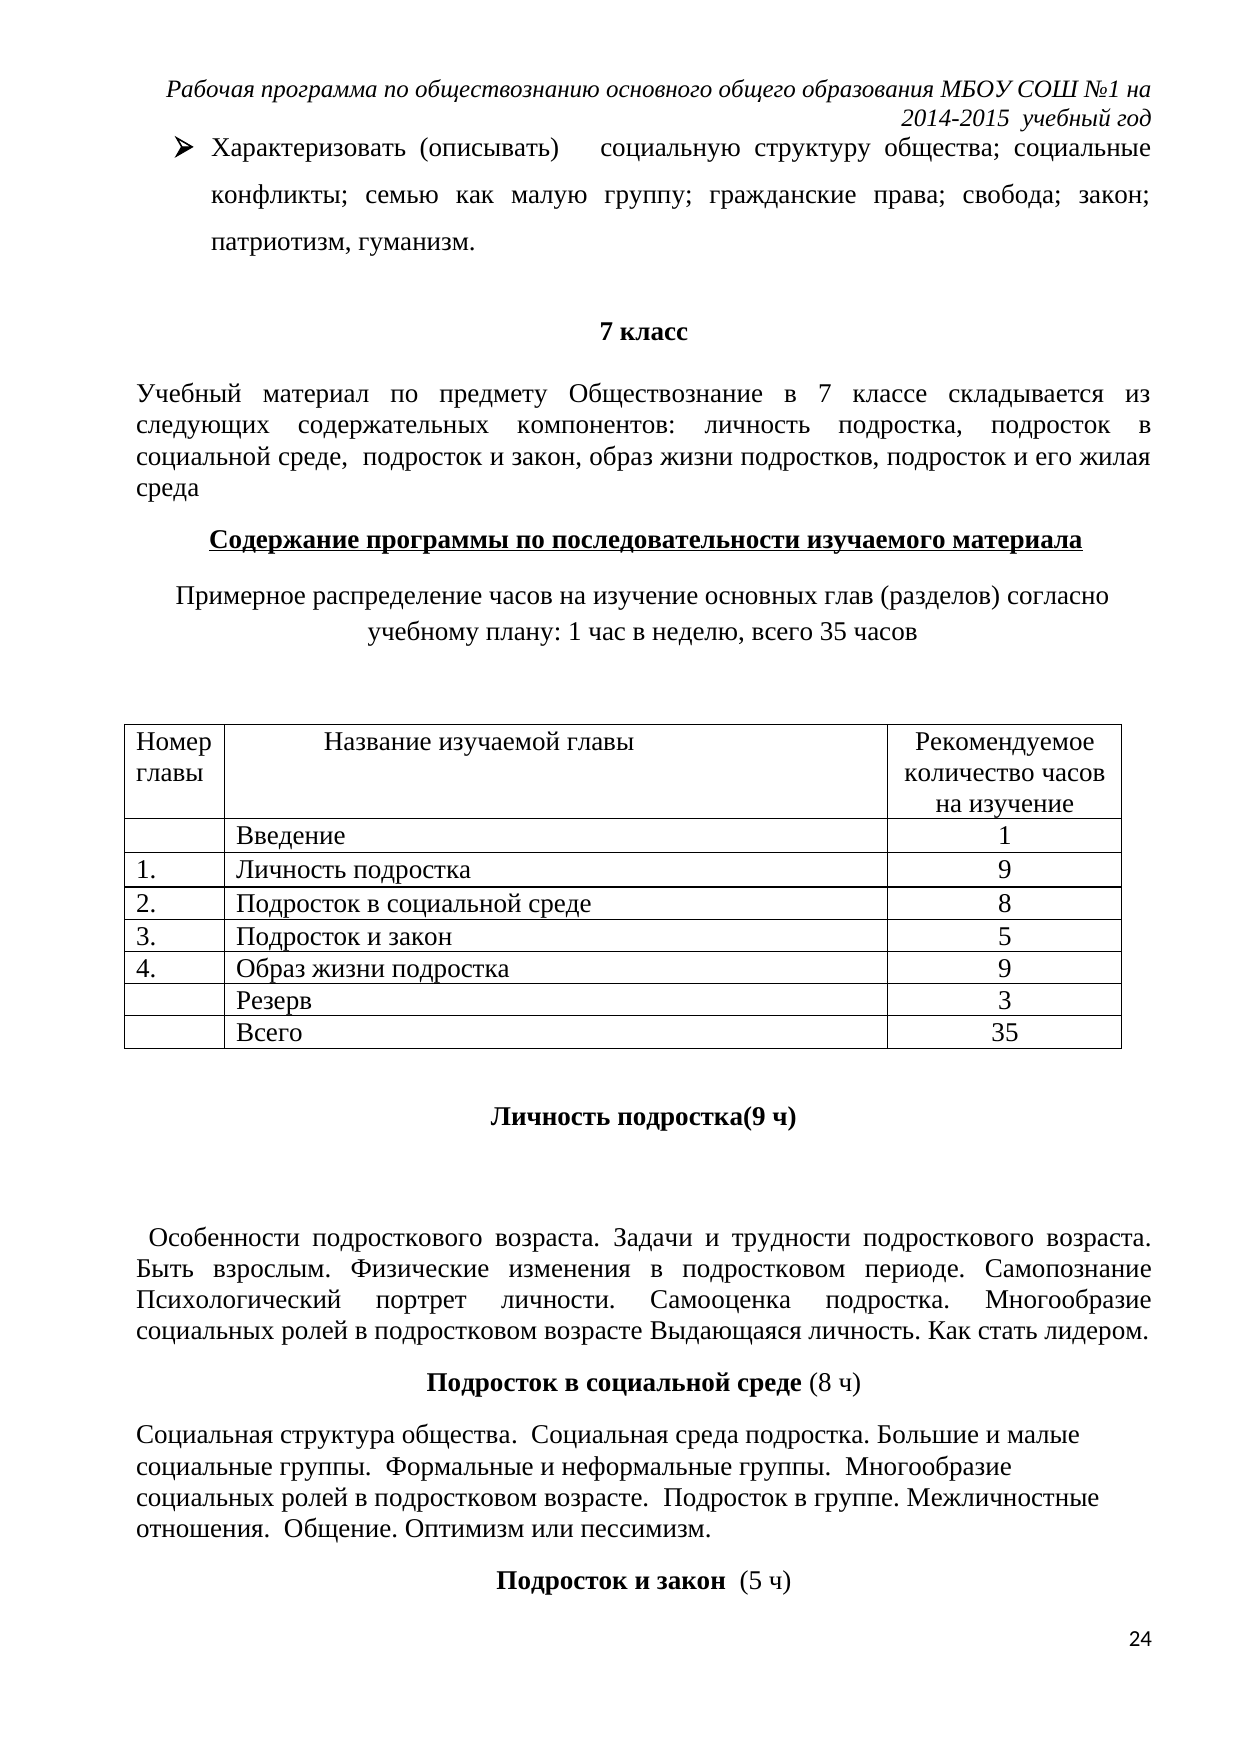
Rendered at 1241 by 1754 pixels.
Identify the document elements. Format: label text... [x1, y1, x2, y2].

table_cell 2. [125, 888, 224, 919]
table_cell 9 [888, 952, 1121, 983]
table_cell Образ жизни подростка [225, 952, 887, 983]
table_cell Введение [225, 819, 887, 852]
table_cell 3 [888, 984, 1121, 1015]
table_cell 35 [888, 1016, 1121, 1047]
table_cell Всего [225, 1016, 887, 1047]
text Социальная структура общества. Социальная среда подростка. Большие и малые социальные группы. Формальные и неформальные группы. Многообразие социальных ролей в подростковом возрасте. Подросток в группе. Межличностные отношения. Общение. Оптимизм или пессимизм. [136, 1418, 1152, 1543]
table_cell 9 [888, 853, 1121, 886]
text 7 класс [136, 315, 1152, 346]
table_cell 1 [888, 819, 1121, 852]
text Особенности подросткового возраста. Задачи и трудности подросткового возраста. Быть взрослым. Физические изменения в подростковом периоде. Самопознание Психологический портрет личности. Самооценка подростка. Многообразие социальных ролей в подростковом возрасте Выдающаяся личность. Как стать лидером. [136, 1221, 1152, 1346]
table_header Название изучаемой главы [225, 725, 887, 818]
table_cell 4. [125, 952, 224, 983]
table_cell 1. [125, 853, 224, 886]
table_cell Резерв [225, 984, 887, 1015]
table_cell Подросток и закон [225, 920, 887, 951]
table_cell [125, 984, 224, 1015]
text Подросток и закон (5 ч) [136, 1564, 1152, 1595]
table_cell 3. [125, 920, 224, 951]
table_cell 5 [888, 920, 1121, 951]
list Характеризовать (описывать) социальную структуру общества; социальные конфликты; семью как малую группу; гражданские права; свобода; закон; патриотизм, гуманизм. [173, 131, 1152, 256]
table_cell Личность подростка [225, 853, 887, 886]
text Учебный материал по предмету Обществознание в 7 классе складывается из следующих содержательных компонентов: личность подростка, подросток в социальной среде, подросток и закон, образ жизни подростков, подросток и его жилая среда [136, 377, 1152, 502]
table_cell Подросток в социальной среде [225, 888, 887, 919]
text Личность подростка(9 ч) [136, 1100, 1152, 1132]
text Примерное распределение часов на изучение основных глав (разделов) согласно учебному плану: 1 час в неделю, всего 35 часов [139, 579, 1146, 646]
text Подросток в социальной среде (8 ч) [136, 1366, 1152, 1398]
table_cell [125, 1016, 224, 1047]
table_header Номер главы [125, 725, 224, 818]
text Содержание программы по последовательности изучаемого материала [139, 523, 1146, 554]
table_cell 8 [888, 888, 1121, 919]
table_header Рекомендуемое количество часов на изучение [888, 725, 1121, 818]
table_cell [125, 819, 224, 852]
